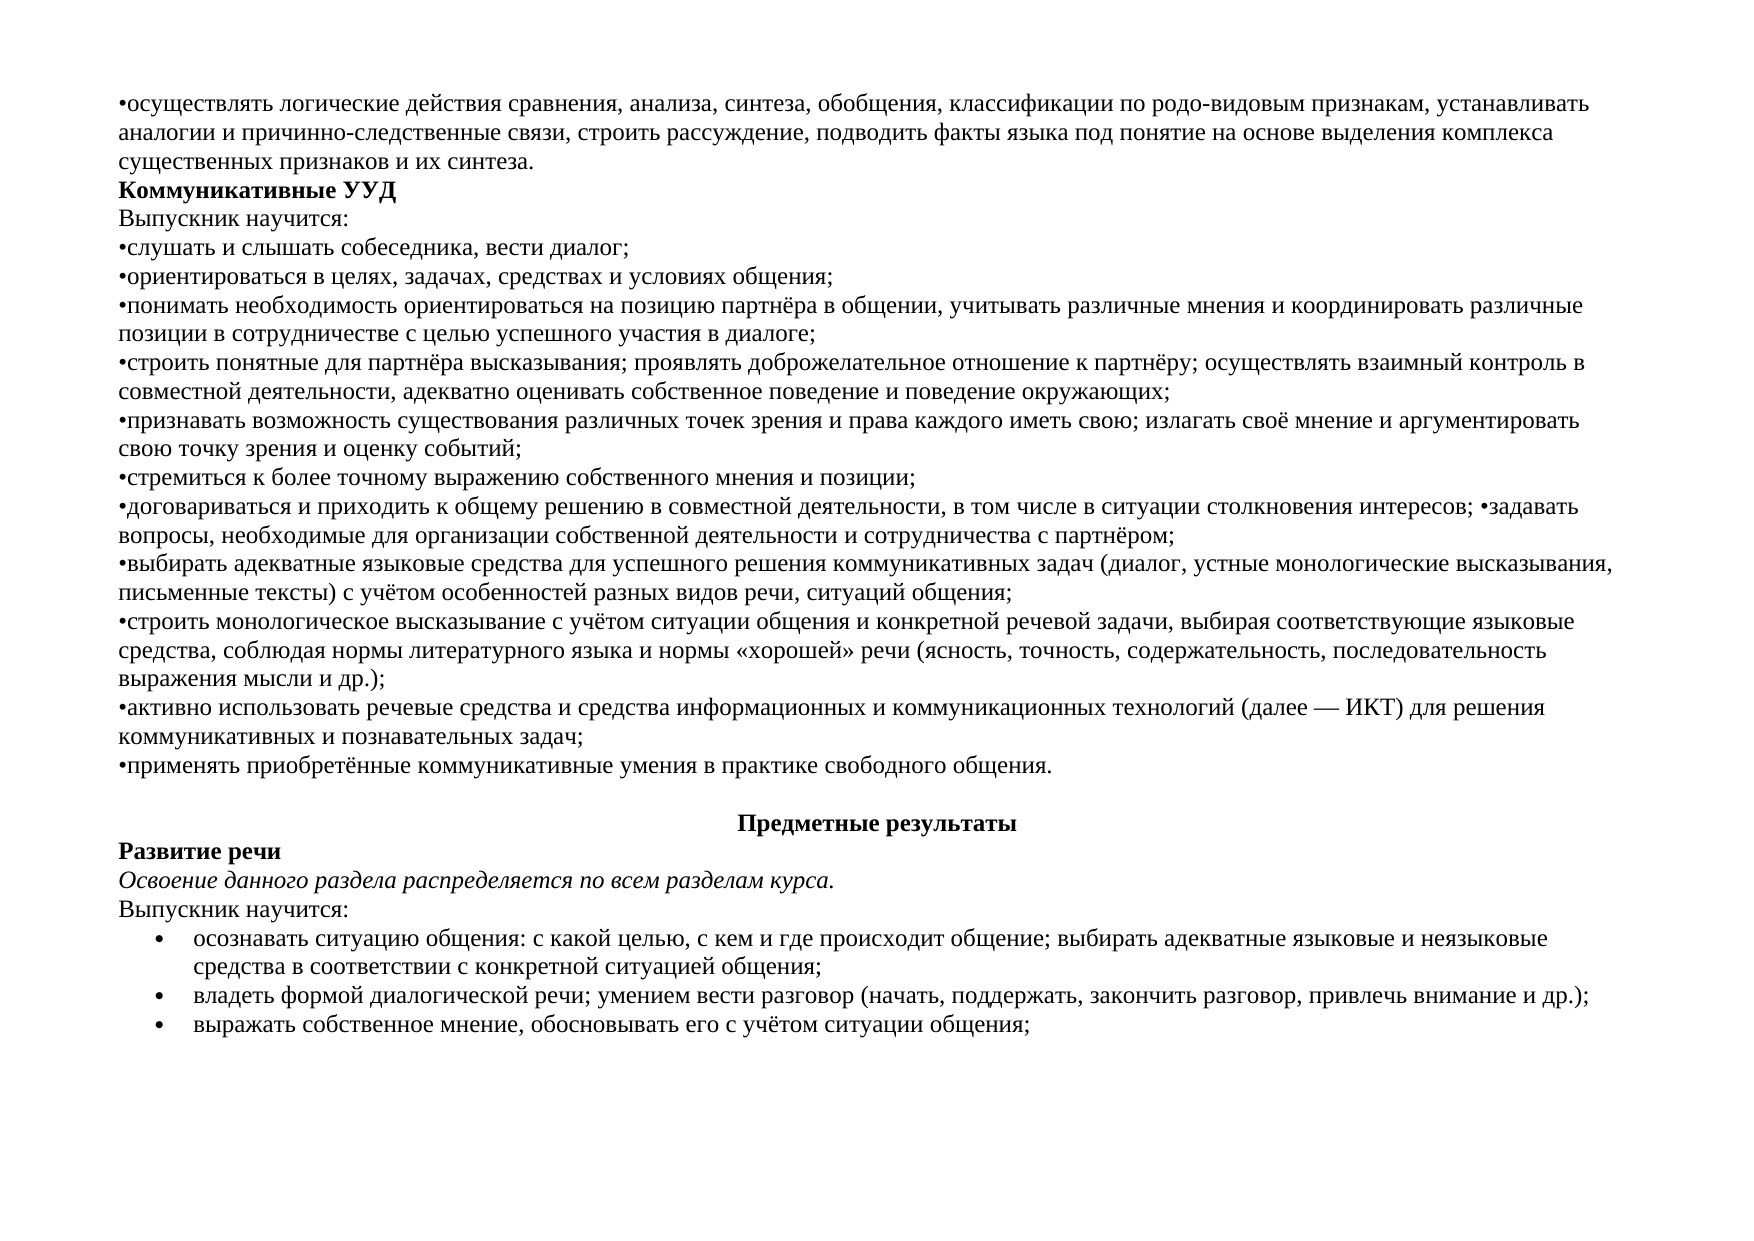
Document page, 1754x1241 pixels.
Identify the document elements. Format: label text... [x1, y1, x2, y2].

text •договариваться и приходить к общему решению в совместной деятельности, в том числе в ситуации столкновения интересов; •задавать вопросы, необходимые для организации собственной деятельности и сотрудничества с партнёром; [118, 491, 1636, 548]
text •выбирать адекватные языковые средства для успешного решения коммуникативных задач (диалог, устные монологические высказывания, письменные тексты) с учётом особенностей разных видов речи, ситуаций общения; [118, 548, 1636, 606]
text •строить монологическое высказывание с учётом ситуации общения и конкретной речевой задачи, выбирая соответствующие языковые средства, соблюдая нормы литературного языка и нормы «хорошей» речи (ясность, точность, содержательность, последовательность выражения мысли и др.); [118, 606, 1636, 692]
text •применять приобретённые коммуникативные умения в практике свободного общения. [118, 750, 1636, 778]
text Выпускник научится: [118, 894, 1636, 923]
text •признавать возможность существования различных точек зрения и права каждого иметь свою; излагать своё мнение и аргументировать свою точку зрения и оценку событий; [118, 405, 1636, 462]
list осознавать ситуацию общения: с какой целью, с кем и где происходит общение; выбирать адекватные языковые и неязыковые средства в соответствии с конкретной ситуацией общения; [156, 923, 1636, 980]
text Выпускник научится: [118, 203, 1636, 232]
text Развитие речи [118, 836, 1636, 865]
text Коммуникативные УУД [118, 175, 1636, 203]
list выражать собственное мнение, обосновывать его с учётом ситуации общения; [156, 1009, 1636, 1038]
text •строить понятные для партнёра высказывания; проявлять доброжелательное отношение к партнёру; осуществлять взаимный контроль в совместной деятельности, адекватно оценивать собственное поведение и поведение окружающих; [118, 347, 1636, 405]
text •понимать необходимость ориентироваться на позицию партнёра в общении, учитывать различные мнения и координировать различные позиции в сотрудничестве с целью успешного участия в диалоге; [118, 290, 1636, 347]
list владеть формой диалогической речи; умением вести разговор (начать, поддержать, закончить разговор, привлечь внимание и др.); [156, 980, 1636, 1009]
text •ориентироваться в целях, задачах, средствах и условиях общения; [118, 261, 1636, 290]
text Освоение данного раздела распределяется по всем разделам курса. [118, 865, 1636, 894]
text Предметные результаты [118, 808, 1636, 836]
text •осуществлять логические действия сравнения, анализа, синтеза, обобщения, классификации по родо-видовым признакам, устанавливать аналогии и причинно-следственные связи, строить рассуждение, подводить факты языка под понятие на основе выделения комплекса существенных признаков и их синтеза. [118, 88, 1636, 175]
text •стремиться к более точному выражению собственного мнения и позиции; [118, 462, 1636, 491]
text •слушать и слышать собеседника, вести диалог; [118, 232, 1636, 261]
text •активно использовать речевые средства и средства информационных и коммуникационных технологий (далее — ИКТ) для решения коммуникативных и познавательных задач; [118, 692, 1636, 750]
